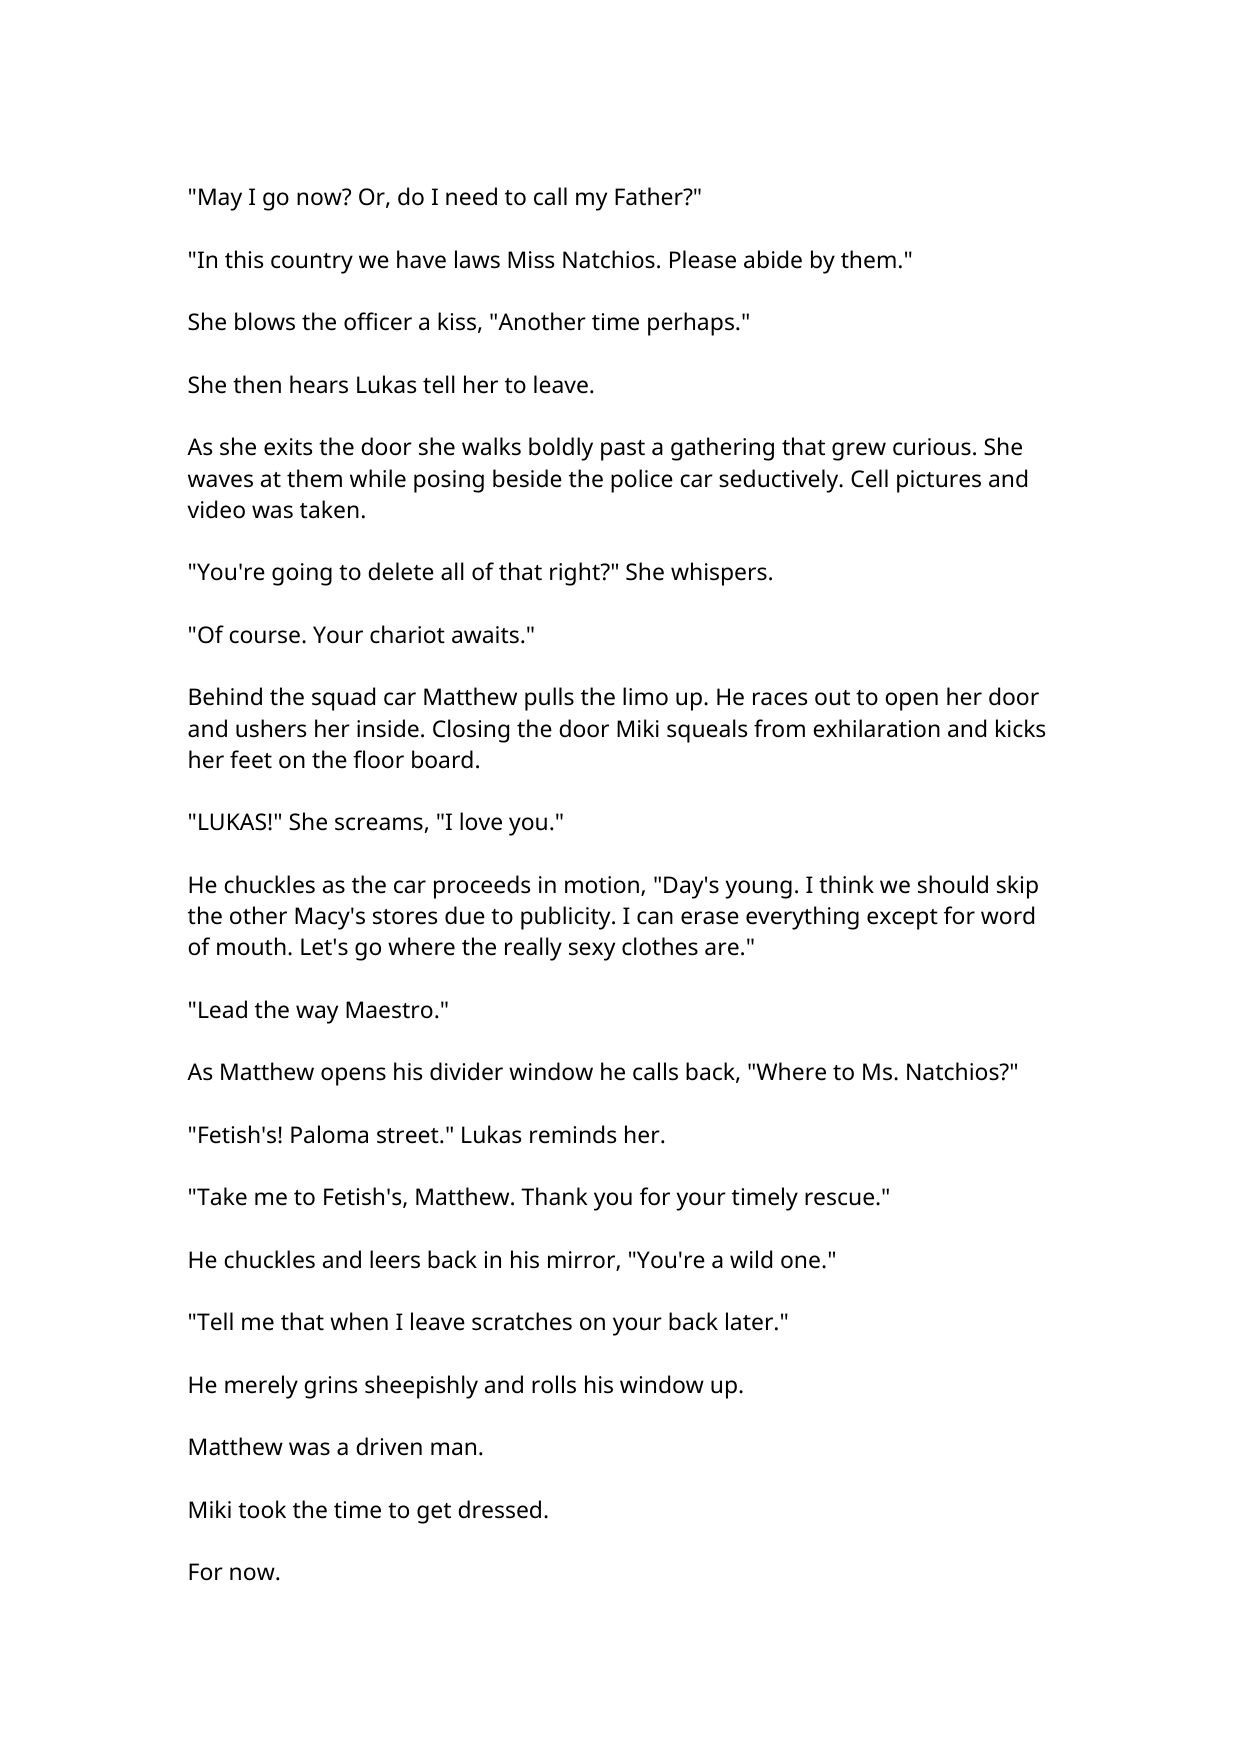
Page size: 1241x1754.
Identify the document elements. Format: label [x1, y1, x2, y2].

text [187, 150, 1053, 1587]
